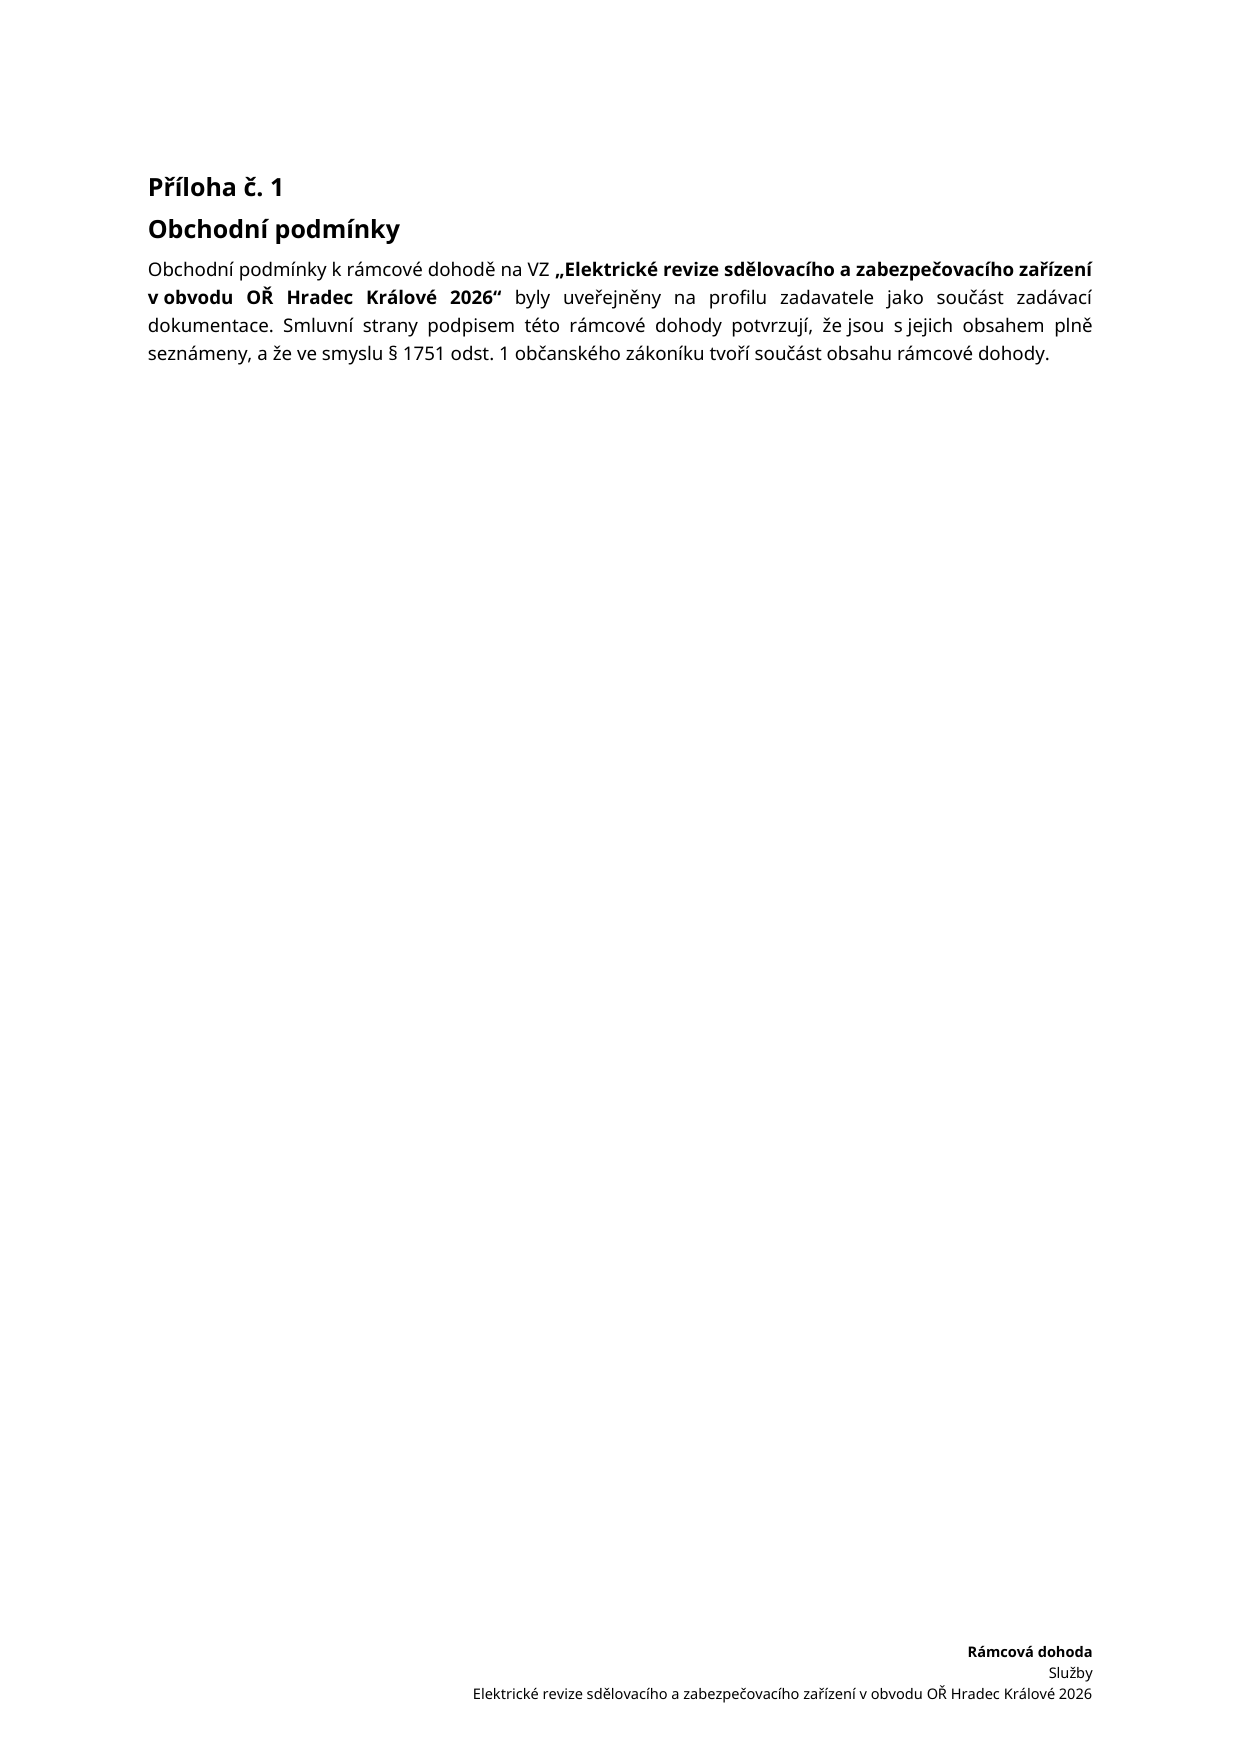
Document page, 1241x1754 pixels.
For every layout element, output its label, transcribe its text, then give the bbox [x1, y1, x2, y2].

text Obchodní podmínky [148, 215, 1093, 244]
text Příloha č. 1 [148, 173, 1093, 202]
text Obchodní podmínky k rámcové dohodě na VZ „Elektrické revize sdělovacího a zabezpečovacího zařízení v obvodu OŘ Hradec Králové 2026“ byly uveřejněny na profilu zadavatele jako součást zadávací dokumentace. Smluvní strany podpisem této rámcové dohody potvrzují, že jsou s jejich obsahem plně seznámeny, a že ve smyslu § 1751 odst. 1 občanského zákoníku tvoří součást obsahu rámcové dohody. [148, 256, 1093, 366]
